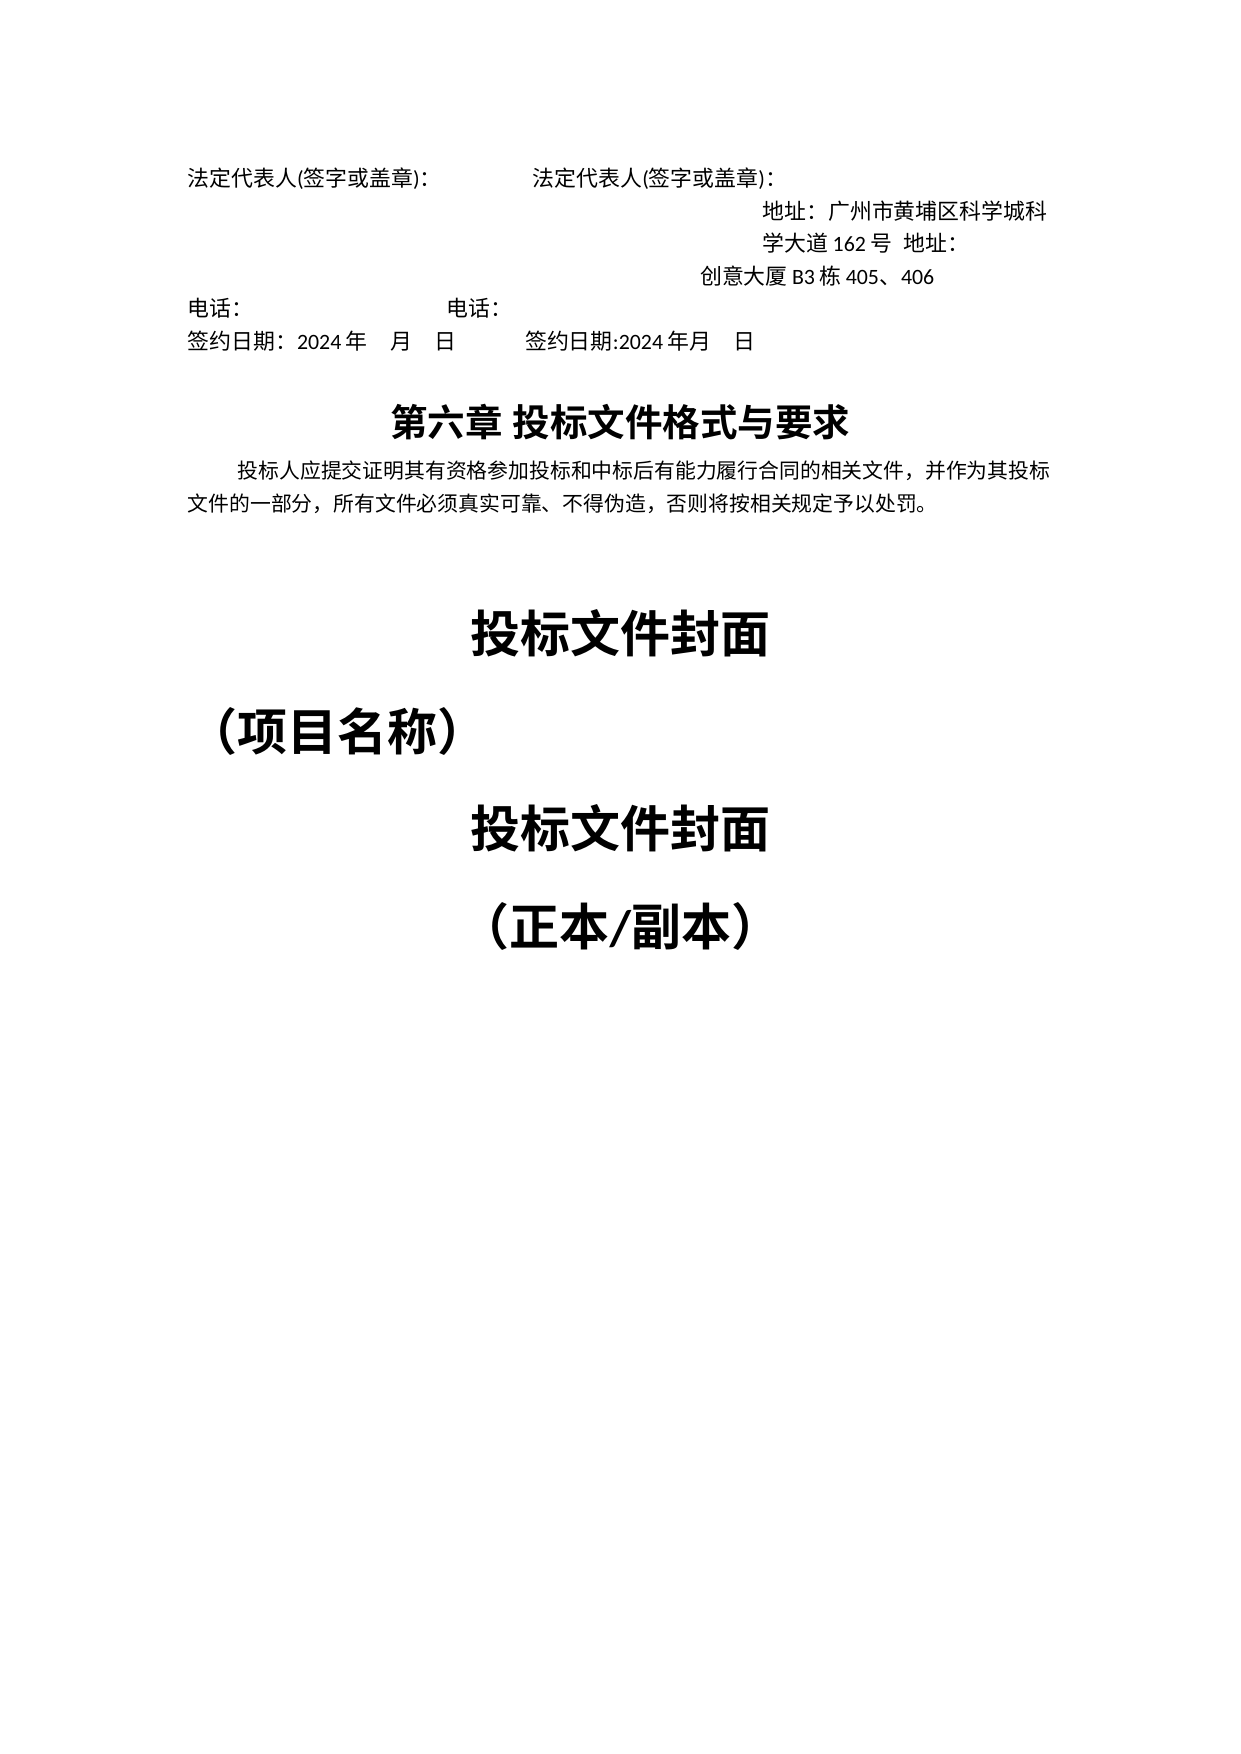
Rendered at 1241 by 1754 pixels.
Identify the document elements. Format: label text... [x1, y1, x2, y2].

text 电话： 电话： [187, 292, 1053, 324]
text 投标文件封面 [187, 584, 1053, 682]
text 第六章 投标文件格式与要求 [187, 389, 1053, 454]
text 创意大厦B3栋405、406 [700, 259, 1053, 292]
text 投标文件封面 [187, 779, 1053, 877]
text 地址：广州市黄埔区科学城科学大道162号 地址： [762, 194, 1053, 259]
text （正本/副本） [187, 877, 1053, 974]
text 签约日期：2024年 月 日 签约日期:2024年月 日 [187, 324, 1053, 357]
text （项目名称） [187, 682, 1053, 779]
text 法定代表人(签字或盖章)： 法定代表人(签字或盖章)： [187, 162, 1053, 194]
text 投标人应提交证明其有资格参加投标和中标后有能力履行合同的相关文件，并作为其投标文件的一部分，所有文件必须真实可靠、不得伪造，否则将按相关规定予以处罚。 [187, 454, 1053, 519]
